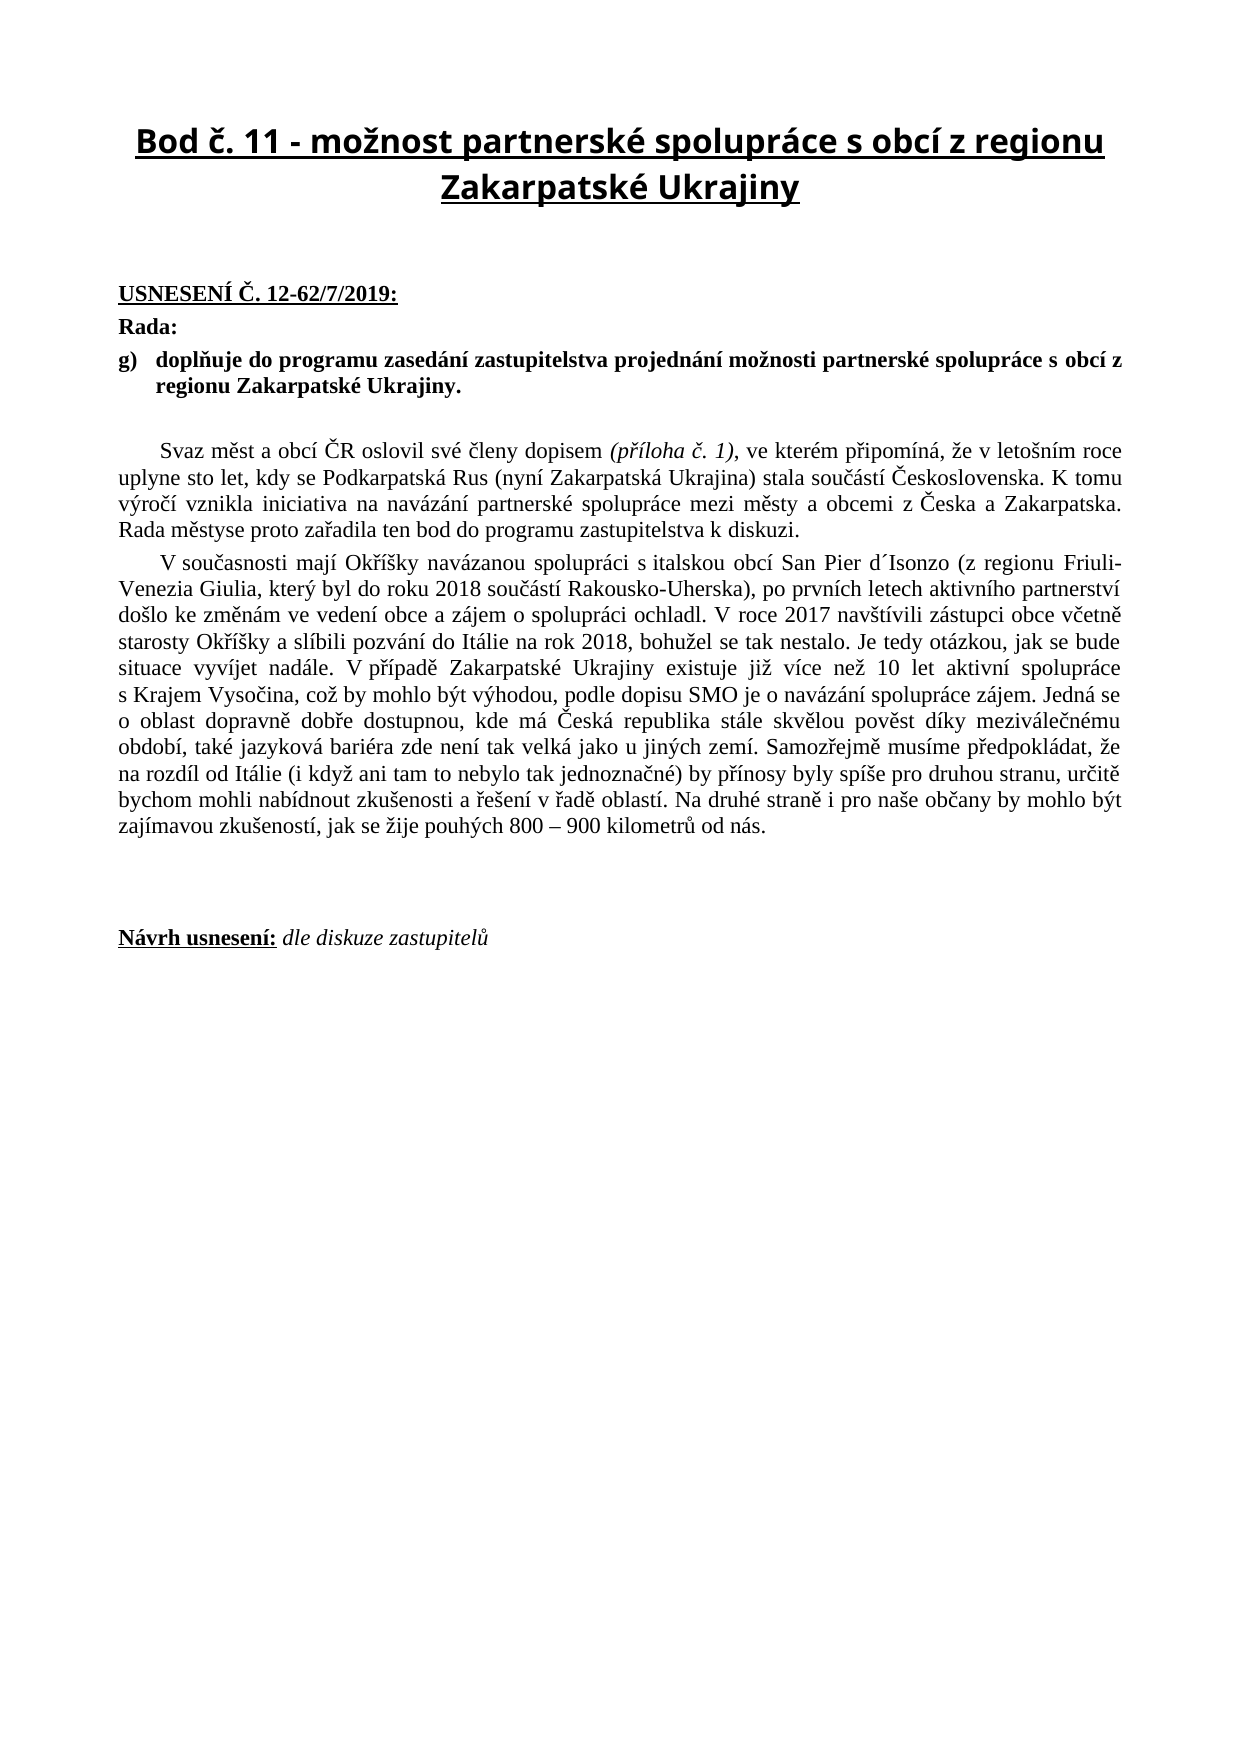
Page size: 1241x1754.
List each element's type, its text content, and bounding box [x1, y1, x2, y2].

text Rada: [118, 313, 1122, 339]
text Návrh usnesení: dle diskuze zastupitelů [118, 924, 1122, 950]
text Bod č. 11 - možnost partnerské spolupráce s obcí z regionu Zakarpatské Ukrajiny [118, 118, 1122, 209]
text V současnosti mají Okříšky navázanou spolupráci s italskou obcí San Pier d´Isonzo (z regionu Friuli-Venezia Giulia, který byl do roku 2018 součástí Rakousko-Uherska), po prvních letech aktivního partnerství došlo ke změnám ve vedení obce a zájem o spolupráci ochladl. V roce 2017 navštívili zástupci obce včetně starosty Okříšky a slíbili pozvání do Itálie na rok 2018, bohužel se tak nestalo. Je tedy otázkou, jak se bude situace vyvíjet nadále. V případě Zakarpatské Ukrajiny existuje již více než 10 let aktivní spolupráce s Krajem Vysočina, což by mohlo být výhodou, podle dopisu SMO je o navázání spolupráce zájem. Jedná se o oblast dopravně dobře dostupnou, kde má Česká republika stále skvělou pověst díky meziválečnému období, také jazyková bariéra zde není tak velká jako u jiných zemí. Samozřejmě musíme předpokládat, že na rozdíl od Itálie (i když ani tam to nebylo tak jednoznačné) by přínosy byly spíše pro druhou stranu, určitě bychom mohli nabídnout zkušenosti a řešení v řadě oblastí. Na druhé straně i pro naše občany by mohlo být zajímavou zkušeností, jak se žije pouhých 800 – 900 kilometrů od nás. [118, 549, 1122, 839]
text Svaz měst a obcí ČR oslovil své členy dopisem (příloha č. 1), ve kterém připomíná, že v letošním roce uplyne sto let, kdy se Podkarpatská Rus (nyní Zakarpatská Ukrajina) stala součástí Československa. K tomu výročí vznikla iniciativa na navázání partnerské spolupráce mezi městy a obcemi z Česka a Zakarpatska. Rada městyse proto zařadila ten bod do programu zastupitelstva k diskuzi. [118, 437, 1122, 543]
text Usnesení Č. 12-62/7/2019: [118, 280, 1122, 307]
list doplňuje do programu zasedání zastupitelstva projednání možnosti partnerské spolupráce s obcí z regionu Zakarpatské Ukrajiny. [118, 346, 1122, 398]
